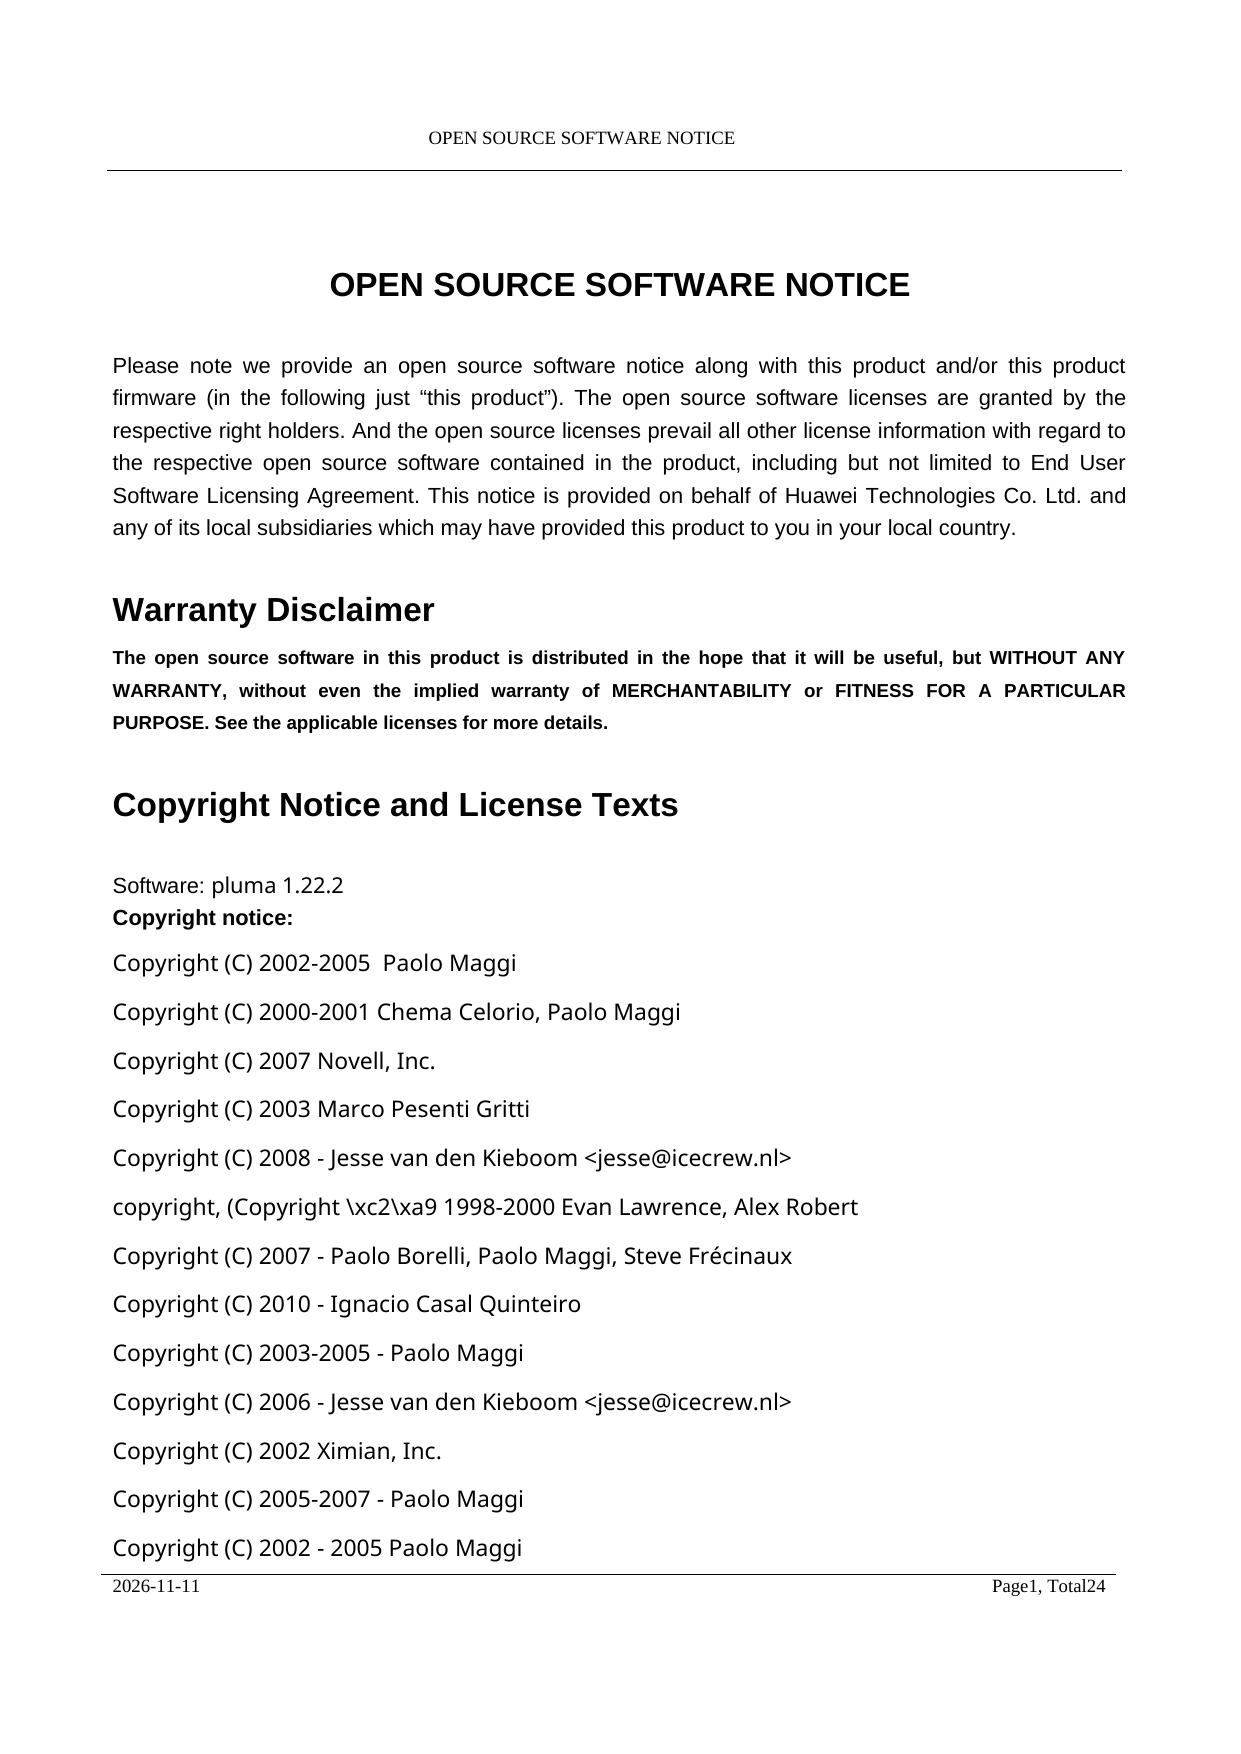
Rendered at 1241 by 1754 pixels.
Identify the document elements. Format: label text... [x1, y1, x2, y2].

text OPEN SOURCE SOFTWARE NOTICE [112, 251, 1128, 316]
text Software: pluma 1.22.2 [112, 869, 1128, 901]
text The open source software in this product is distributed in the hope that it will be useful, but WITHOUT ANY WARRANTY, without even the implied warranty of MERCHANTABILITY or FITNESS FOR A PARTICULAR PURPOSE. See the applicable licenses for more details. [112, 641, 1128, 739]
text Warranty Disclaimer [112, 576, 1128, 641]
text Copyright Notice and License Texts [112, 771, 1128, 836]
text Please note we provide an open source software notice along with this product and/or this product firmware (in the following just “this product”). The open source software licenses are granted by the respective right holders. And the open source licenses prevail all other license information with regard to the respective open source software contained in the product, including but not limited to End User Software Licensing Agreement. This notice is provided on behalf of Huawei Technologies Co. Ltd. and any of its local subsidiaries which may have provided this product to you in your local country. [112, 349, 1128, 544]
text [112, 947, 1128, 1564]
text Copyright notice: [112, 901, 1128, 934]
